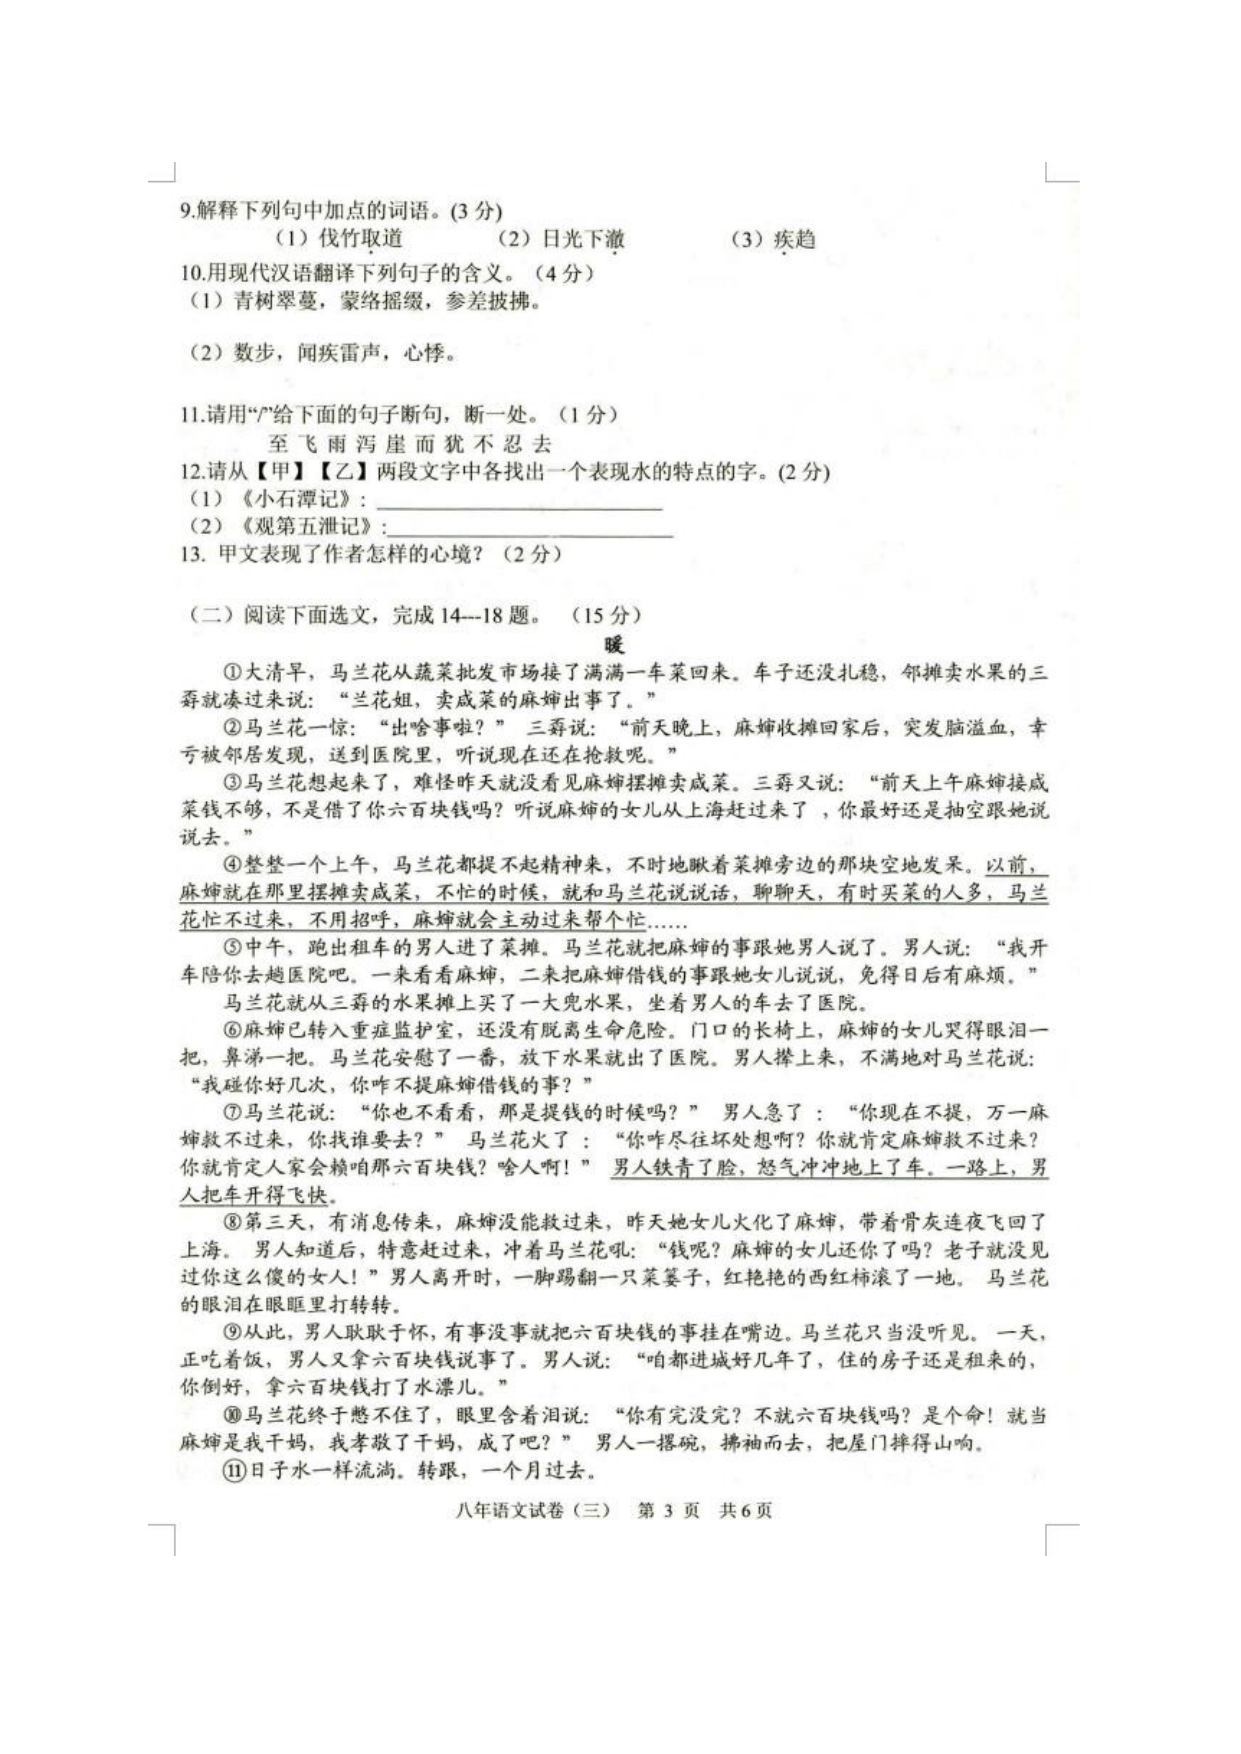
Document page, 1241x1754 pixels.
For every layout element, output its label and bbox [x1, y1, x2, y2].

picture [147, 162, 1093, 1556]
